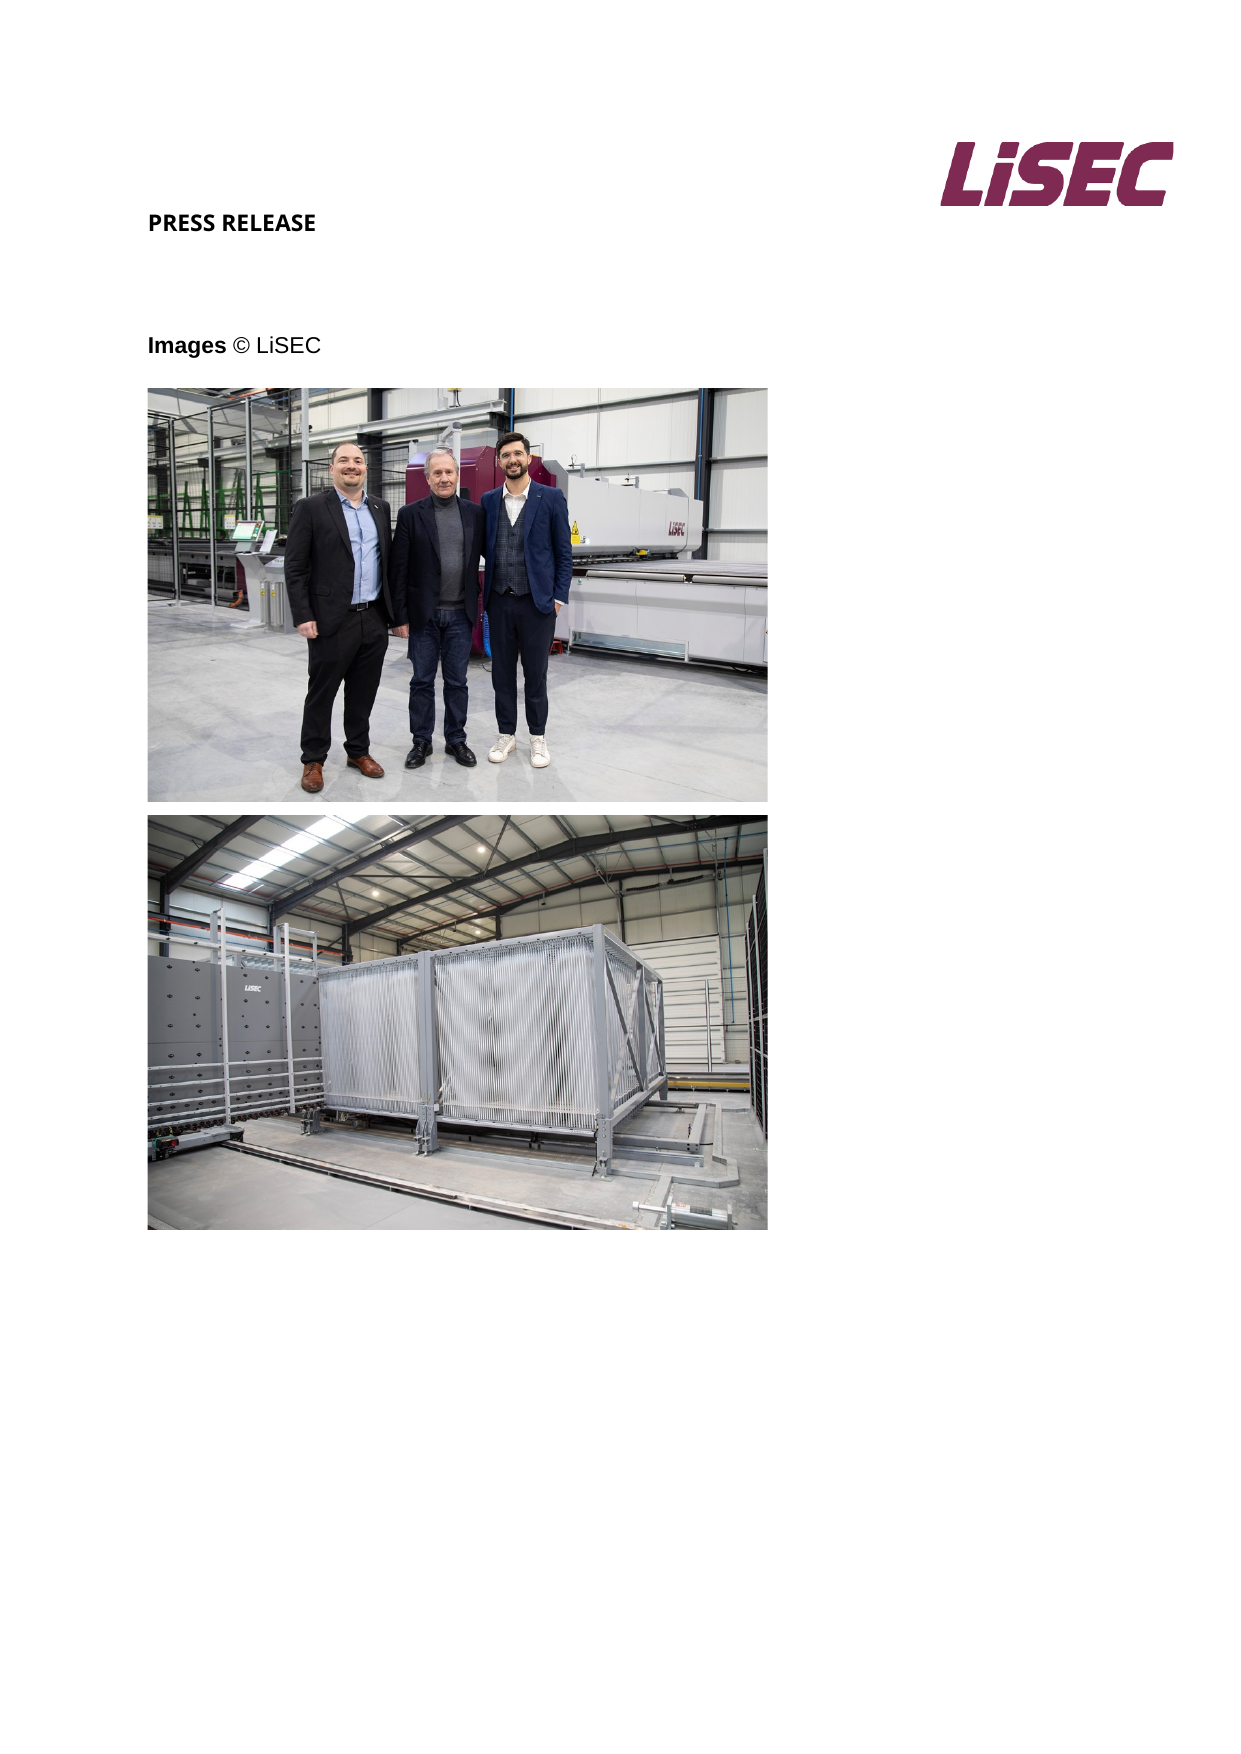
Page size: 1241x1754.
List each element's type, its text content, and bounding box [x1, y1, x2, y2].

picture [147, 388, 768, 802]
picture [147, 815, 768, 1230]
picture [939, 142, 1173, 205]
text Images © LiSEC [148, 332, 1093, 359]
